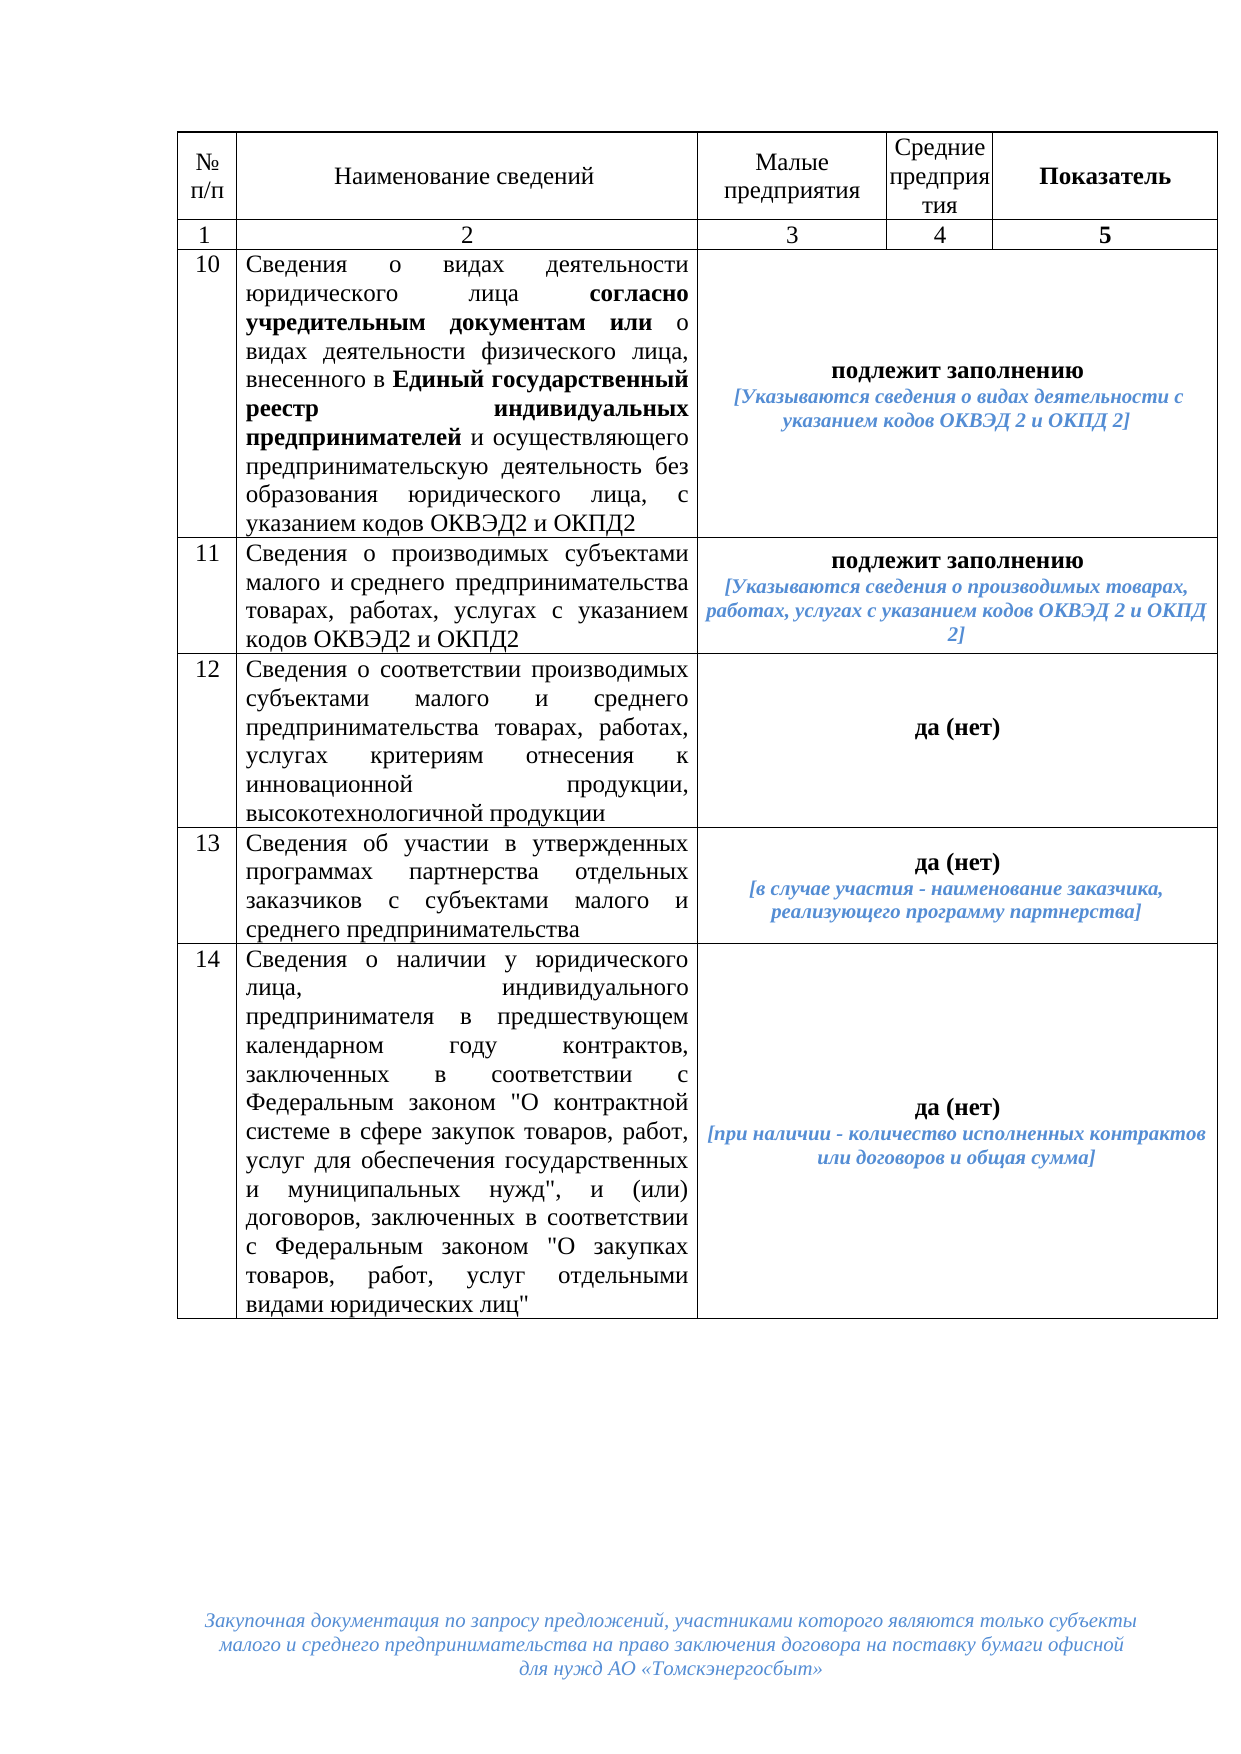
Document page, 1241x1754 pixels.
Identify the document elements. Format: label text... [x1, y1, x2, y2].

table_header Средние предприятия [887, 133, 992, 219]
table_cell подлежит заполнению [Указываются сведения о видах деятельности с указанием кодов ОКВЭД 2 и ОКПД 2] [698, 250, 1217, 537]
table_cell 13 [178, 828, 236, 943]
table_cell 5 [993, 220, 1217, 248]
table_cell 2 [237, 220, 697, 248]
table_cell Сведения о видах деятельности юридического лица согласно учредительным документам или о видах деятельности физического лица, внесенного в Единый государственный реестр индивидуальных предпринимателей и осуществляющего предпринимательскую деятельность без образования юридического лица, с указанием кодов ОКВЭД2 и ОКПД2 [237, 250, 697, 537]
table_cell 4 [887, 220, 992, 248]
table_cell 14 [178, 944, 236, 1317]
table_cell Сведения о соответствии производимых субъектами малого и среднего предпринимательства товарах, работах, услугах критериям отнесения к инновационной продукции, высокотехнологичной продукции [237, 654, 697, 827]
table_cell 10 [178, 250, 236, 537]
table_header Показатель [993, 133, 1217, 219]
table_cell 3 [698, 220, 886, 248]
table_cell да (нет) [698, 654, 1217, 827]
table_header № п/п [178, 133, 236, 219]
table_cell подлежит заполнению [Указываются сведения о производимых товарах, работах, услугах с указанием кодов ОКВЭД 2 и ОКПД 2] [698, 538, 1217, 653]
table_cell да (нет) [при наличии - количество исполненных контрактов или договоров и общая сумма] [698, 944, 1217, 1317]
table_cell Сведения об участии в утвержденных программах партнерства отдельных заказчиков с субъектами малого и среднего предпринимательства [237, 828, 697, 943]
table_cell Сведения о наличии у юридического лица, индивидуального предпринимателя в предшествующем календарном году контрактов, заключенных в соответствии с Федеральным законом "О контрактной системе в сфере закупок товаров, работ, услуг для обеспечения государственных и муниципальных нужд", и (или) договоров, заключенных в соответствии с Федеральным законом "О закупках товаров, работ, услуг отдельными видами юридических лиц" [237, 944, 697, 1317]
table_cell Сведения о производимых субъектами малого и среднего предпринимательства товарах, работах, услугах с указанием кодов ОКВЭД2 и ОКПД2 [237, 538, 697, 653]
table_header Наименование сведений 2 [237, 133, 697, 219]
table_header Малые предприятия [698, 133, 886, 219]
table_cell 11 [178, 538, 236, 653]
table_cell да (нет) [в случае участия - наименование заказчика, реализующего программу партнерства] [698, 828, 1217, 943]
table_cell 12 [178, 654, 236, 827]
table_cell 1 3 [178, 220, 236, 248]
